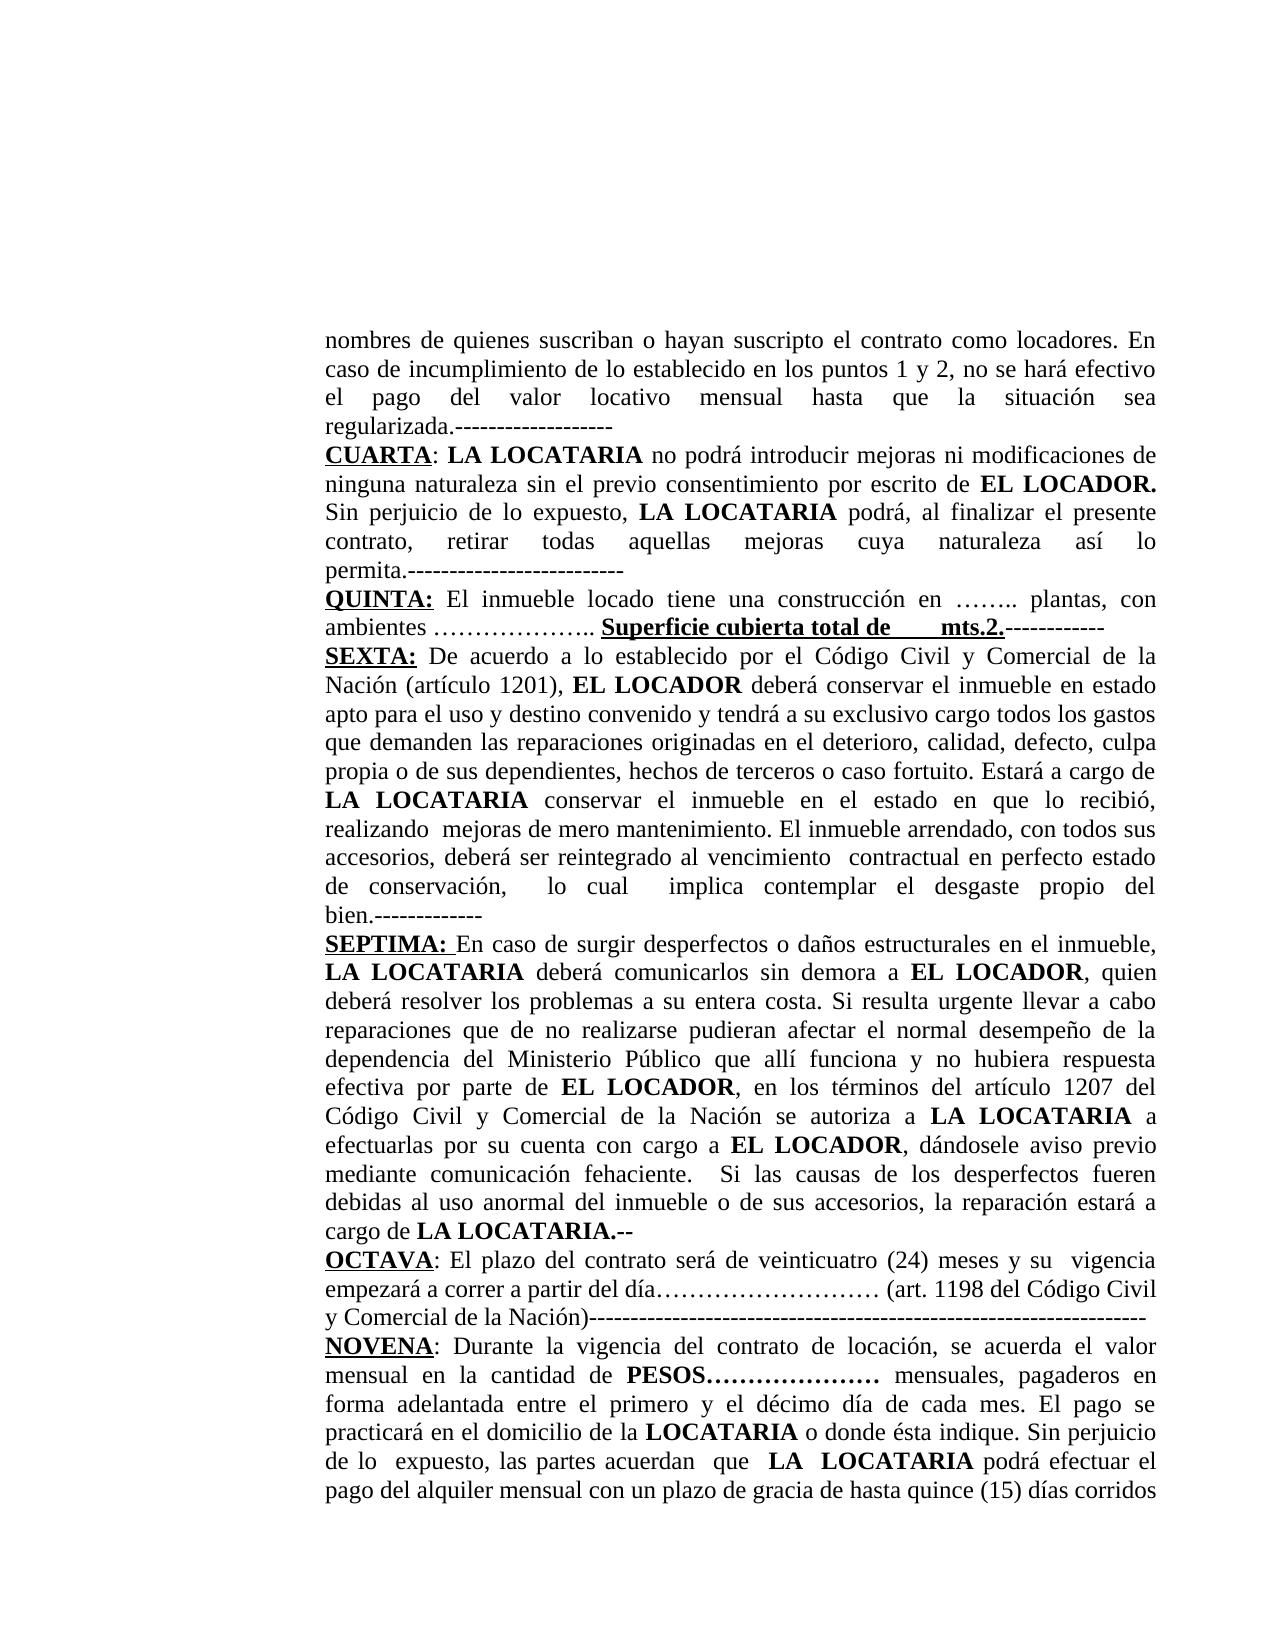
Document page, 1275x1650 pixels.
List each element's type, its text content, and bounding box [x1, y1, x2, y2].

text QUINTA: El inmueble locado tiene una construcción en …….. plantas, con ambientes ……………….. Superficie cubierta total de mts.2.------------ [325, 584, 1157, 641]
text SEXTA: De acuerdo a lo establecido por el Código Civil y Comercial de la Nación (artículo 1201), EL LOCADOR deberá conservar el inmueble en estado apto para el uso y destino convenido y tendrá a su exclusivo cargo todos los gastos que demanden las reparaciones originadas en el deterioro, calidad, defecto, culpa propia o de sus dependientes, hechos de terceros o caso fortuito. Estará a cargo de LA LOCATARIA conservar el inmueble en el estado en que lo recibió, realizando mejoras de mero mantenimiento. El inmueble arrendado, con todos sus accesorios, deberá ser reintegrado al vencimiento contractual en perfecto estado de conservación, lo cual implica contemplar el desgaste propio del bien.------------- [325, 641, 1157, 929]
text CUARTA: LA LOCATARIA no podrá introducir mejoras ni modificaciones de ninguna naturaleza sin el previo consentimiento por escrito de EL LOCADOR. Sin perjuicio de lo expuesto, LA LOCATARIA podrá, al finalizar el presente contrato, retirar todas aquellas mejoras cuya naturaleza así lo permita.-------------------------- [325, 440, 1157, 584]
text SEPTIMA: En caso de surgir desperfectos o daños estructurales en el inmueble, LA LOCATARIA deberá comunicarlos sin demora a EL LOCADOR, quien deberá resolver los problemas a su entera costa. Si resulta urgente llevar a cabo reparaciones que de no realizarse pudieran afectar el normal desempeño de la dependencia del Ministerio Público que allí funciona y no hubiera respuesta efectiva por parte de EL LOCADOR, en los términos del artículo 1207 del Código Civil y Comercial de la Nación se autoriza a LA LOCATARIA a efectuarlas por su cuenta con cargo a EL LOCADOR, dándosele aviso previo mediante comunicación fehaciente. Si las causas de los desperfectos fueren debidas al uso anormal del inmueble o de sus accesorios, la reparación estará a cargo de LA LOCATARIA.-- [325, 929, 1157, 1245]
text OCTAVA: El plazo del contrato será de veinticuatro (24) meses y su vigencia empezará a correr a partir del día……………………… (art. 1198 del Código Civil y Comercial de la Nación)------------------------------------------------------------------- [325, 1245, 1157, 1331]
